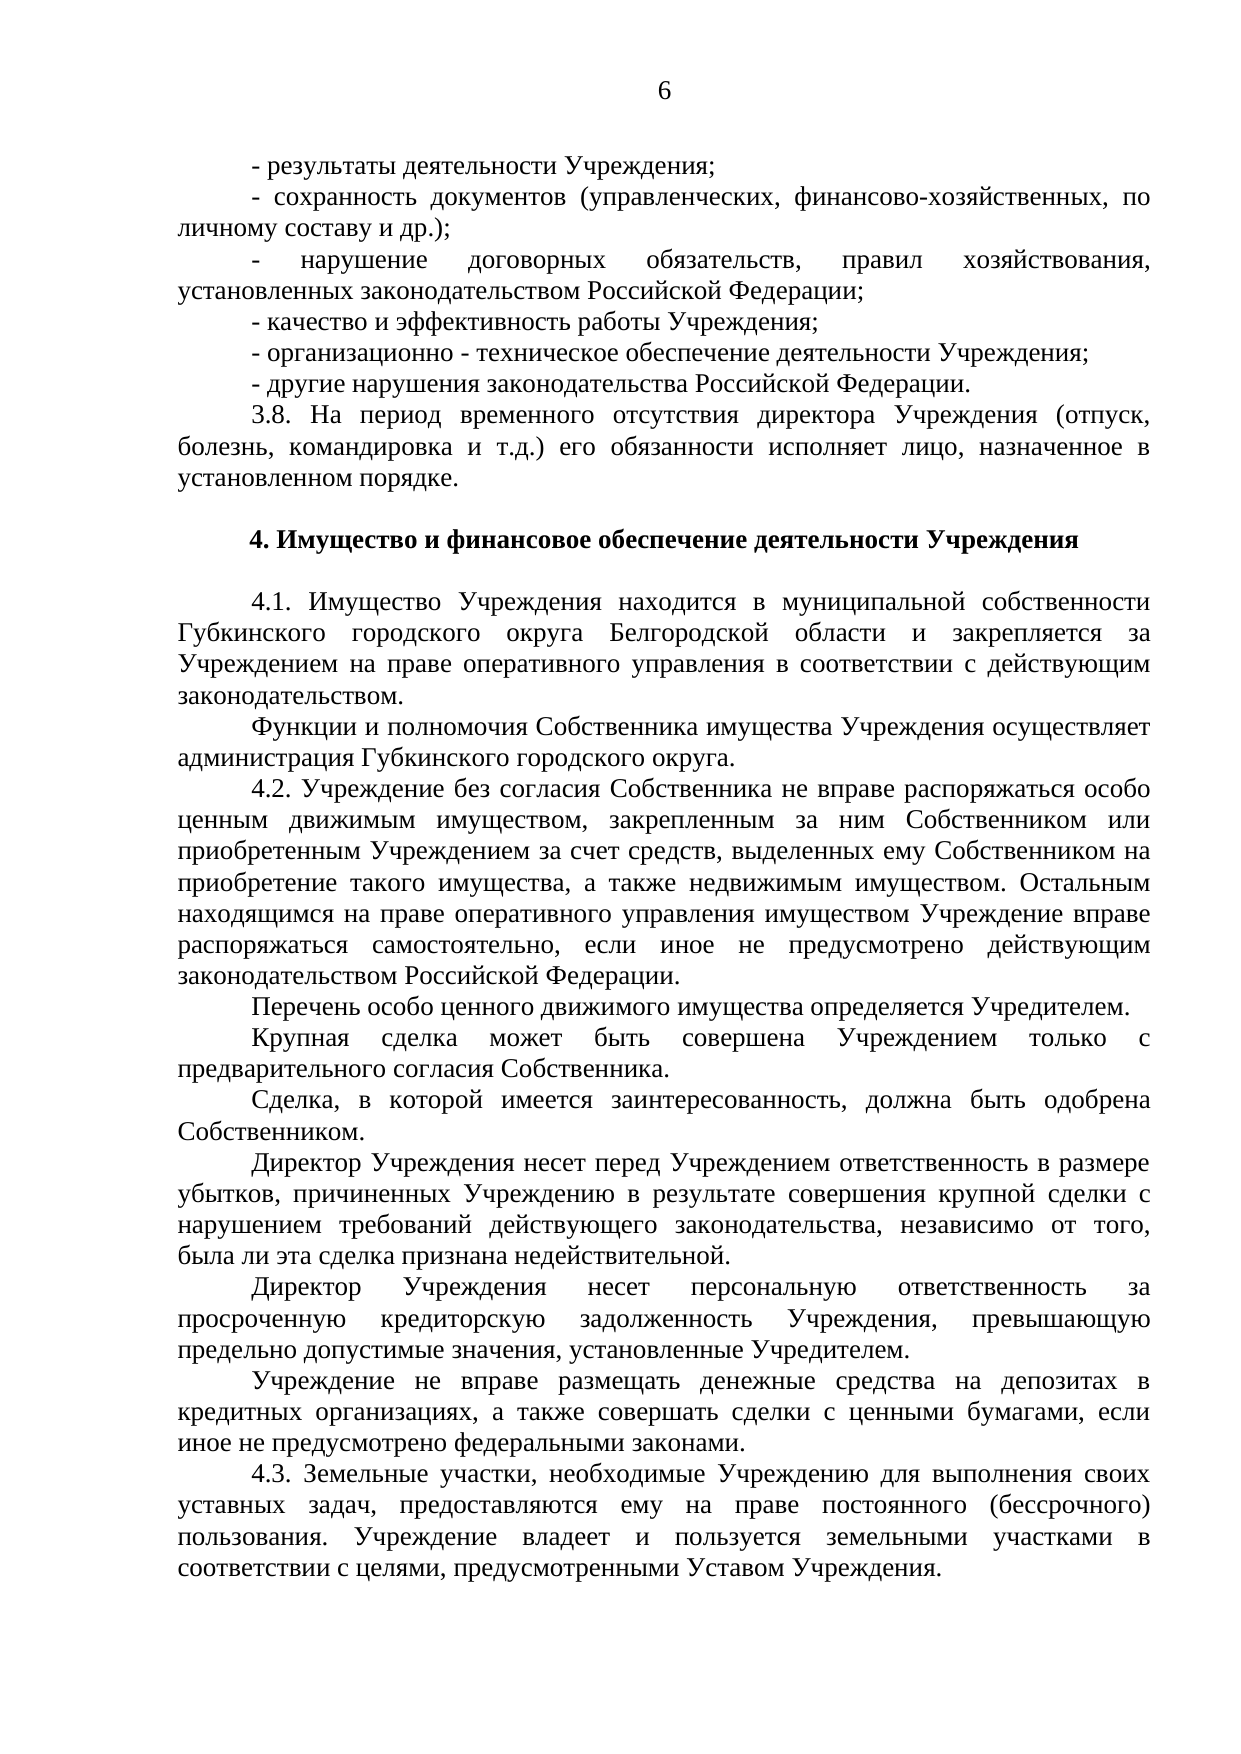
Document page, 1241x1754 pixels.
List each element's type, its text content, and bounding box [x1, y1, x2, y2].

text Сделка, в которой имеется заинтересованность, должна быть одобрена Собственником. [177, 1084, 1152, 1146]
text Функции и полномочия Собственника имущества Учреждения осуществляет администрация Губкинского городского округа. [177, 710, 1152, 772]
text Крупная сделка может быть совершена Учреждением только с предварительного согласия Собственника. [177, 1021, 1152, 1084]
text - сохранность документов (управленческих, финансово-хозяйственных, по личному составу и др.); [177, 180, 1152, 243]
text Директор Учреждения несет персональную ответственность за просроченную кредиторскую задолженность Учреждения, превышающую предельно допустимые значения, установленные Учредителем. [177, 1271, 1152, 1364]
text Учреждение не вправе размещать денежные средства на депозитах в кредитных организациях, а также совершать сделки с ценными бумагами, если иное не предусмотрено федеральными законами. [177, 1364, 1152, 1457]
text 4. Имущество и финансовое обеспечение деятельности Учреждения [177, 523, 1152, 554]
text - организационно - техническое обеспечение деятельности Учреждения; [177, 336, 1152, 367]
text 4.3. Земельные участки, необходимые Учреждению для выполнения своих уставных задач, предоставляются ему на праве постоянного (бессрочного) пользования. Учреждение владеет и пользуется земельными участками в соответствии с целями, предусмотренными Уставом Учреждения. [177, 1457, 1152, 1582]
text - качество и эффективность работы Учреждения; [177, 305, 1152, 336]
text - нарушение договорных обязательств, правил хозяйствования, установленных законодательством Российской Федерации; [177, 243, 1152, 305]
text - результаты деятельности Учреждения; [177, 149, 1152, 180]
text 4.2. Учреждение без согласия Собственника не вправе распоряжаться особо ценным движимым имуществом, закрепленным за ним Собственником или приобретенным Учреждением за счет средств, выделенных ему Собственником на приобретение такого имущества, а также недвижимым имуществом. Остальным находящимся на праве оперативного управления имуществом Учреждение вправе распоряжаться самостоятельно, если иное не предусмотрено действующим законодательством Российской Федерации. [177, 772, 1152, 990]
text 3.8. На период временного отсутствия директора Учреждения (отпуск, болезнь, командировка и т.д.) его обязанности исполняет лицо, назначенное в установленном порядке. [177, 398, 1152, 492]
text 4.1. Имущество Учреждения находится в муниципальной собственности Губкинского городского округа Белгородской области и закрепляется за Учреждением на праве оперативного управления в соответствии с действующим законодательством. [177, 585, 1152, 710]
text Директор Учреждения несет перед Учреждением ответственность в размере убытков, причиненных Учреждению в результате совершения крупной сделки с нарушением требований действующего законодательства, независимо от того, была ли эта сделка признана недействительной. [177, 1146, 1152, 1271]
text - другие нарушения законодательства Российской Федерации. [177, 367, 1152, 398]
text Перечень особо ценного движимого имущества определяется Учредителем. [177, 990, 1152, 1021]
